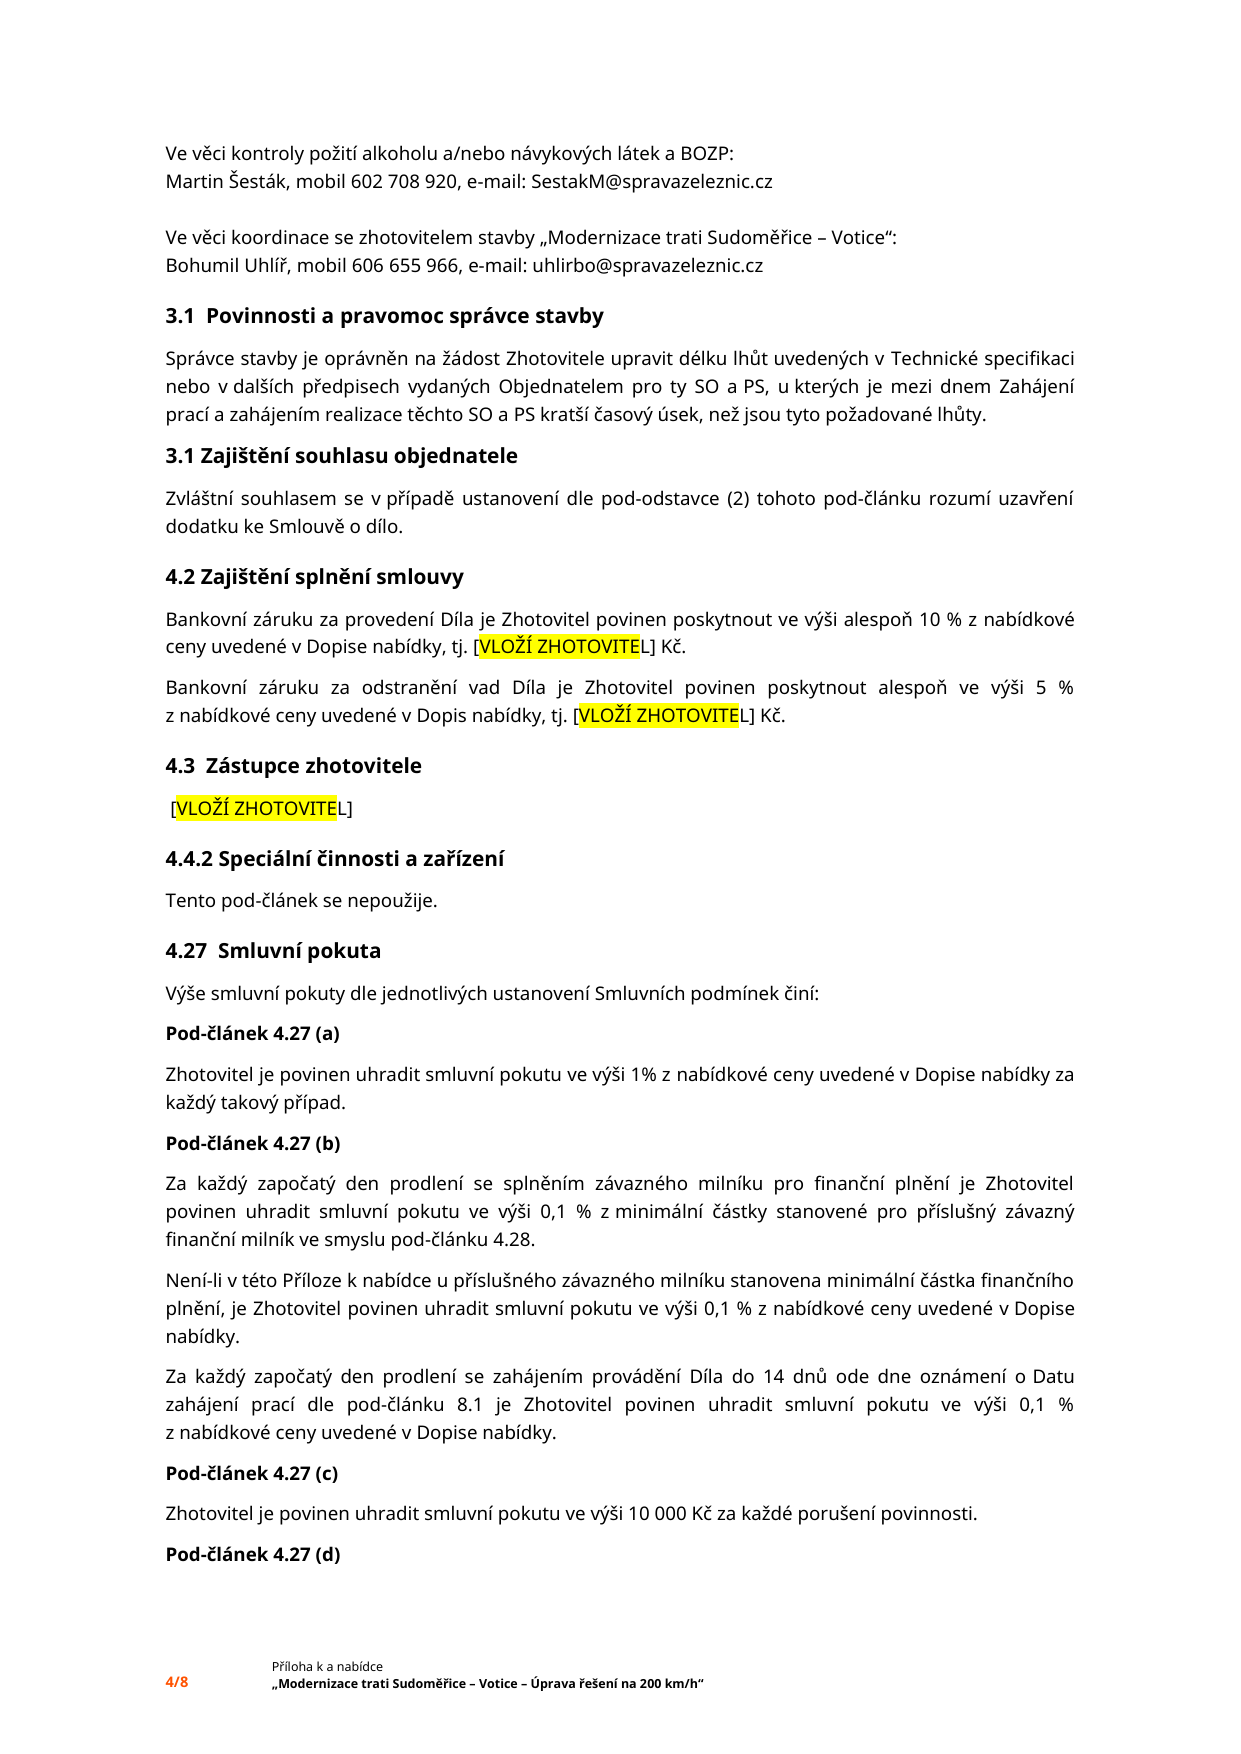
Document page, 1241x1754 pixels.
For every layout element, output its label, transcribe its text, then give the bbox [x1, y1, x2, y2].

text Výše smluvní pokuty dle jednotlivých ustanovení Smluvních podmínek činí: [165, 980, 1075, 1006]
text 3.1 Zajištění souhlasu objednatele [165, 441, 1075, 470]
text 4.2 Zajištění splnění smlouvy [165, 562, 1075, 591]
text 4.27 Smluvní pokuta [165, 936, 1075, 965]
text Pod-článek 4.27 (d) [165, 1541, 1075, 1567]
text Za každý započatý den prodlení se splněním závazného milníku pro finanční plnění je Zhotovitel povinen uhradit smluvní pokutu ve výši 0,1 % z minimální částky stanovené pro příslušný závazný finanční milník ve smyslu pod-článku 4.28. [165, 1170, 1075, 1252]
text Za každý započatý den prodlení se zahájením provádění Díla do 14 dnů ode dne oznámení o Datu zahájení prací dle pod-článku 8.1 je Zhotovitel povinen uhradit smluvní pokutu ve výši 0,1 % z nabídkové ceny uvedené v Dopise nabídky. [165, 1363, 1075, 1445]
text 3.1 Povinnosti a pravomoc správce stavby [165, 301, 1075, 329]
text Ve věci kontroly požití alkoholu a/nebo návykových látek a BOZP: [165, 140, 1075, 166]
text Zhotovitel je povinen uhradit smluvní pokutu ve výši 10 000 Kč za každé porušení povinnosti. [165, 1501, 1075, 1526]
list Bankovní záruku za provedení Díla je Zhotovitel povinen poskytnout ve výši alespoň 10 % z nabídkové ceny uvedené v Dopise nabídky, tj. [VLOŽÍ ZHOTOVITEL] Kč. [165, 606, 1075, 659]
text Pod-článek 4.27 (a) [165, 1021, 1075, 1046]
text Martin Šesták, mobil 602 708 920, e-mail: SestakM@spravazeleznic.cz [165, 168, 1075, 194]
text Zvláštní souhlasem se v případě ustanovení dle pod-odstavce (2) tohoto pod-článku rozumí uzavření dodatku ke Smlouvě o dílo. [165, 485, 1075, 539]
text Ve věci koordinace se zhotovitelem stavby „Modernizace trati Sudoměřice – Votice“: [165, 224, 1075, 250]
text Bankovní záruku za odstranění vad Díla je Zhotovitel povinen poskytnout alespoň ve výši 5 % z nabídkové ceny uvedené v Dopis nabídky, tj. [VLOŽÍ ZHOTOVITEL] Kč. [165, 674, 1075, 728]
text Pod-článek 4.27 (c) [165, 1460, 1075, 1486]
text Zhotovitel je povinen uhradit smluvní pokutu ve výši 1% z nabídkové ceny uvedené v Dopise nabídky za každý takový případ. [165, 1061, 1075, 1115]
text Tento pod-článek se nepoužije. [165, 888, 1075, 913]
text Pod-článek 4.27 (b) [165, 1130, 1075, 1155]
text [VLOŽÍ ZHOTOVITEL] [337, 795, 1075, 821]
text Správce stavby je oprávněn na žádost Zhotovitele upravit délku lhůt uvedených v Technické specifikaci nebo v dalších předpisech vydaných Objednatelem pro ty SO a PS, u kterých je mezi dnem Zahájení prací a zahájením realizace těchto SO a PS kratší časový úsek, než jsou tyto požadované lhůty. [165, 345, 1075, 426]
text 4.4.2 Speciální činnosti a zařízení [165, 844, 1075, 872]
text Není-li v této Příloze k nabídce u příslušného závazného milníku stanovena minimální částka finančního plnění, je Zhotovitel povinen uhradit smluvní pokutu ve výši 0,1 % z nabídkové ceny uvedené v Dopise nabídky. [165, 1267, 1075, 1348]
text 4.3 Zástupce zhotovitele [165, 751, 1075, 780]
text Bohumil Uhlíř, mobil 606 655 966, e-mail: uhlirbo@spravazeleznic.cz [165, 252, 1075, 278]
